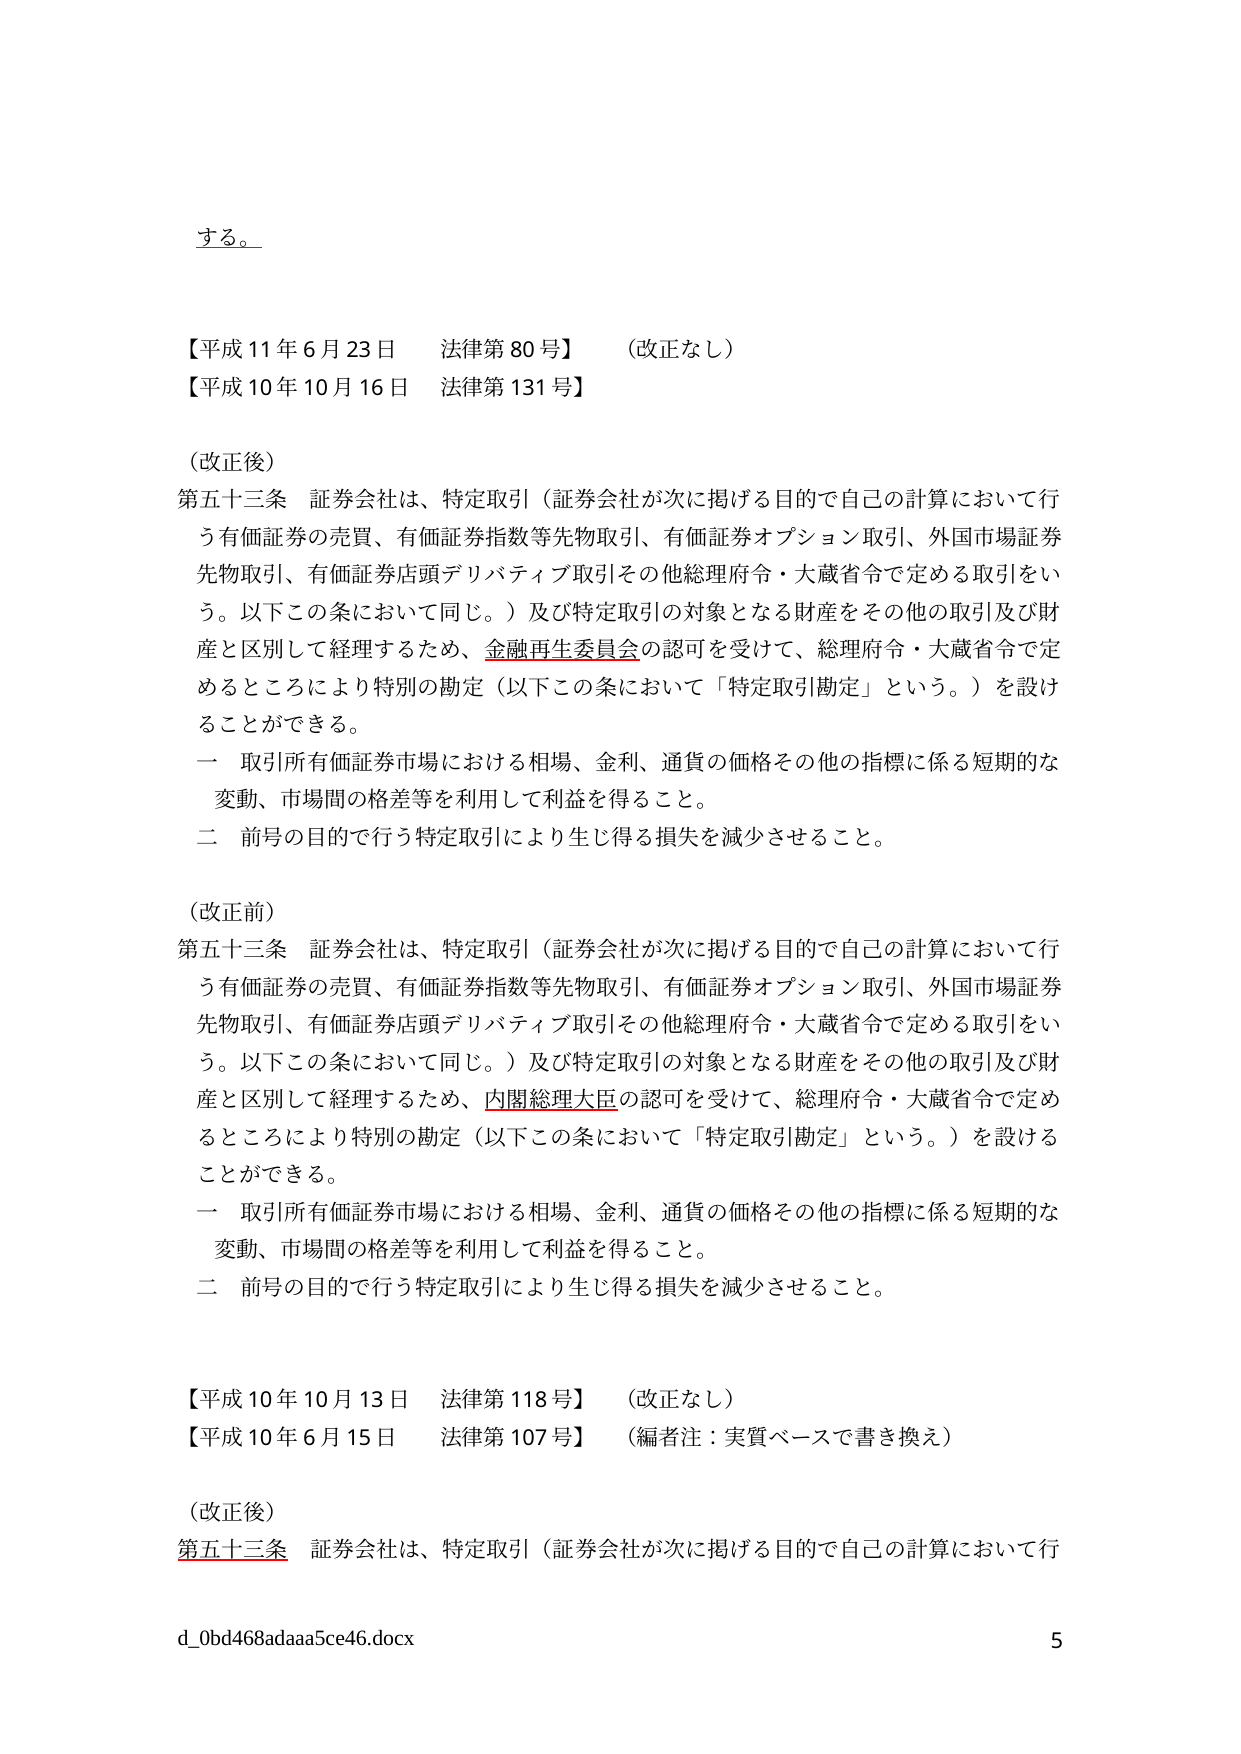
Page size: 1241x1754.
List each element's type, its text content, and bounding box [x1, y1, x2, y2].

text （改正後） [177, 442, 1063, 479]
text 第五十三条 証券会社は、特定取引（証券会社が次に掲げる目的で自己の計算において行う有価証券の売買、有価証券指数等先物取引、有価証券オプション取引、外国市場証券先物取引、有価証券店頭デリバティブ取引その他総理府令・大蔵省令で定める取引をいう。以下この条において同じ。）及び特定取引の対象となる財産をその他の取引及び財産と区別して経理するため、金融再生委員会の認可を受けて、総理府令・大蔵省令で定めるところにより特別の勘定（以下この条において「特定取引勘定」という。）を設けることができる。 [177, 479, 1063, 742]
text 一 取引所有価証券市場における相場、金利、通貨の価格その他の指標に係る短期的な変動、市場間の格差等を利用して利益を得ること。 [196, 742, 1063, 817]
text （改正後） [177, 1492, 1063, 1529]
text 【平成10年10月16日 法律第131号】 [177, 367, 1063, 404]
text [177, 1529, 1063, 1567]
text 二 前号の目的で行う特定取引により生じ得る損失を減少させること。 [196, 1267, 1063, 1304]
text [177, 217, 1063, 254]
text （改正前） [177, 892, 1063, 929]
text 【平成10年10月13日 法律第118号】 （改正なし） [177, 1379, 1063, 1417]
text 一 取引所有価証券市場における相場、金利、通貨の価格その他の指標に係る短期的な変動、市場間の格差等を利用して利益を得ること。 [196, 1192, 1063, 1267]
text 【平成10年6月15日 法律第107号】 （編者注：実質ベースで書き換え） [177, 1417, 1063, 1454]
text 【平成11年6月23日 法律第80号】 （改正なし） [177, 329, 1063, 367]
text 二 前号の目的で行う特定取引により生じ得る損失を減少させること。 [196, 817, 1063, 854]
